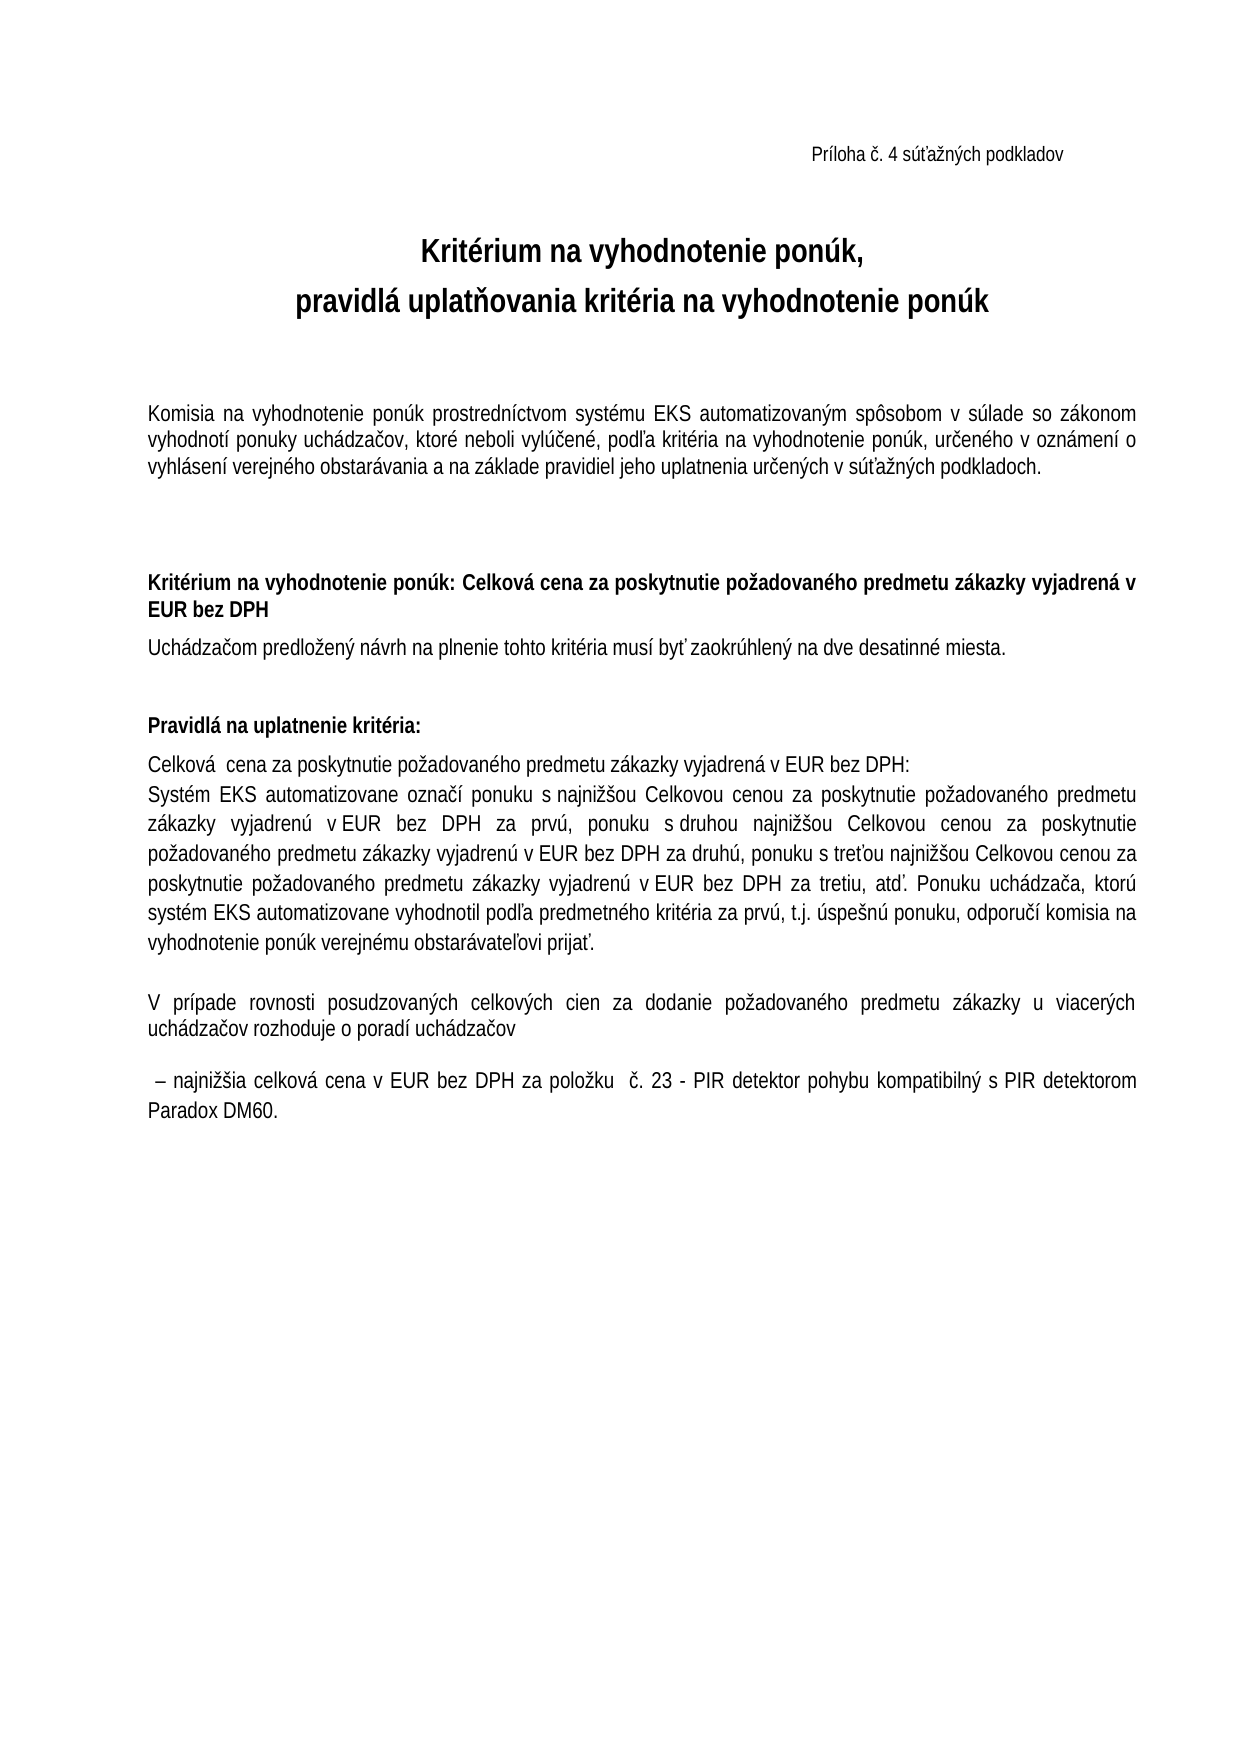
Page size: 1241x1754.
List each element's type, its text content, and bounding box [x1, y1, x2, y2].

text Systém EKS automatizovane označí ponuku s najnižšou Celkovou cenou za poskytnutie požadovaného predmetu zákazky vyjadrenú v EUR bez DPH za prvú, ponuku s druhou najnižšou Celkovou cenou za poskytnutie požadovaného predmetu zákazky vyjadrenú v EUR bez DPH za druhú, ponuku s treťou najnižšou Celkovou cenou za poskytnutie požadovaného predmetu zákazky vyjadrenú v EUR bez DPH za tretiu, atď. Ponuku uchádzača, ktorú systém EKS automatizovane vyhodnotil podľa predmetného kritéria za prvú, t.j. úspešnú ponuku, odporučí komisia na vyhodnotenie ponúk verejnému obstarávateľovi prijať. [148, 781, 1137, 955]
text pravidlá uplatňovania kritéria na vyhodnotenie ponúk [148, 282, 1137, 320]
text V prípade rovnosti posudzovaných celkových cien za dodanie požadovaného predmetu zákazky u viacerých uchádzačov rozhoduje o poradí uchádzačov [148, 988, 1137, 1041]
text Kritérium na vyhodnotenie ponúk, [148, 231, 1137, 269]
text Celková cena za poskytnutie požadovaného predmetu zákazky vyjadrená v EUR bez DPH: [148, 751, 1137, 777]
text Komisia na vyhodnotenie ponúk prostredníctvom systému EKS automatizovaným spôsobom v súlade so zákonom vyhodnotí ponuky uchádzačov, ktoré neboli vylúčené, podľa kritéria na vyhodnotenie ponúk, určeného v oznámení o vyhlásení verejného obstarávania a na základe pravidiel jeho uplatnenia určených v súťažných podkladoch. [148, 400, 1137, 479]
text Uchádzačom predložený návrh na plnenie tohto kritéria musí byť zaokrúhlený na dve desatinné miesta. [148, 634, 1137, 661]
text Príloha č. 4 súťažných podkladov [785, 142, 1137, 166]
text Kritérium na vyhodnotenie ponúk: Celková cena za poskytnutie požadovaného predmetu zákazky vyjadrená v EUR bez DPH [148, 569, 1137, 622]
text Pravidlá na uplatnenie kritéria: [148, 712, 1137, 738]
text – najnižšia celková cena v EUR bez DPH za položku č. 23 - PIR detektor pohybu kompatibilný s PIR detektorom Paradox DM60. [148, 1067, 1137, 1123]
